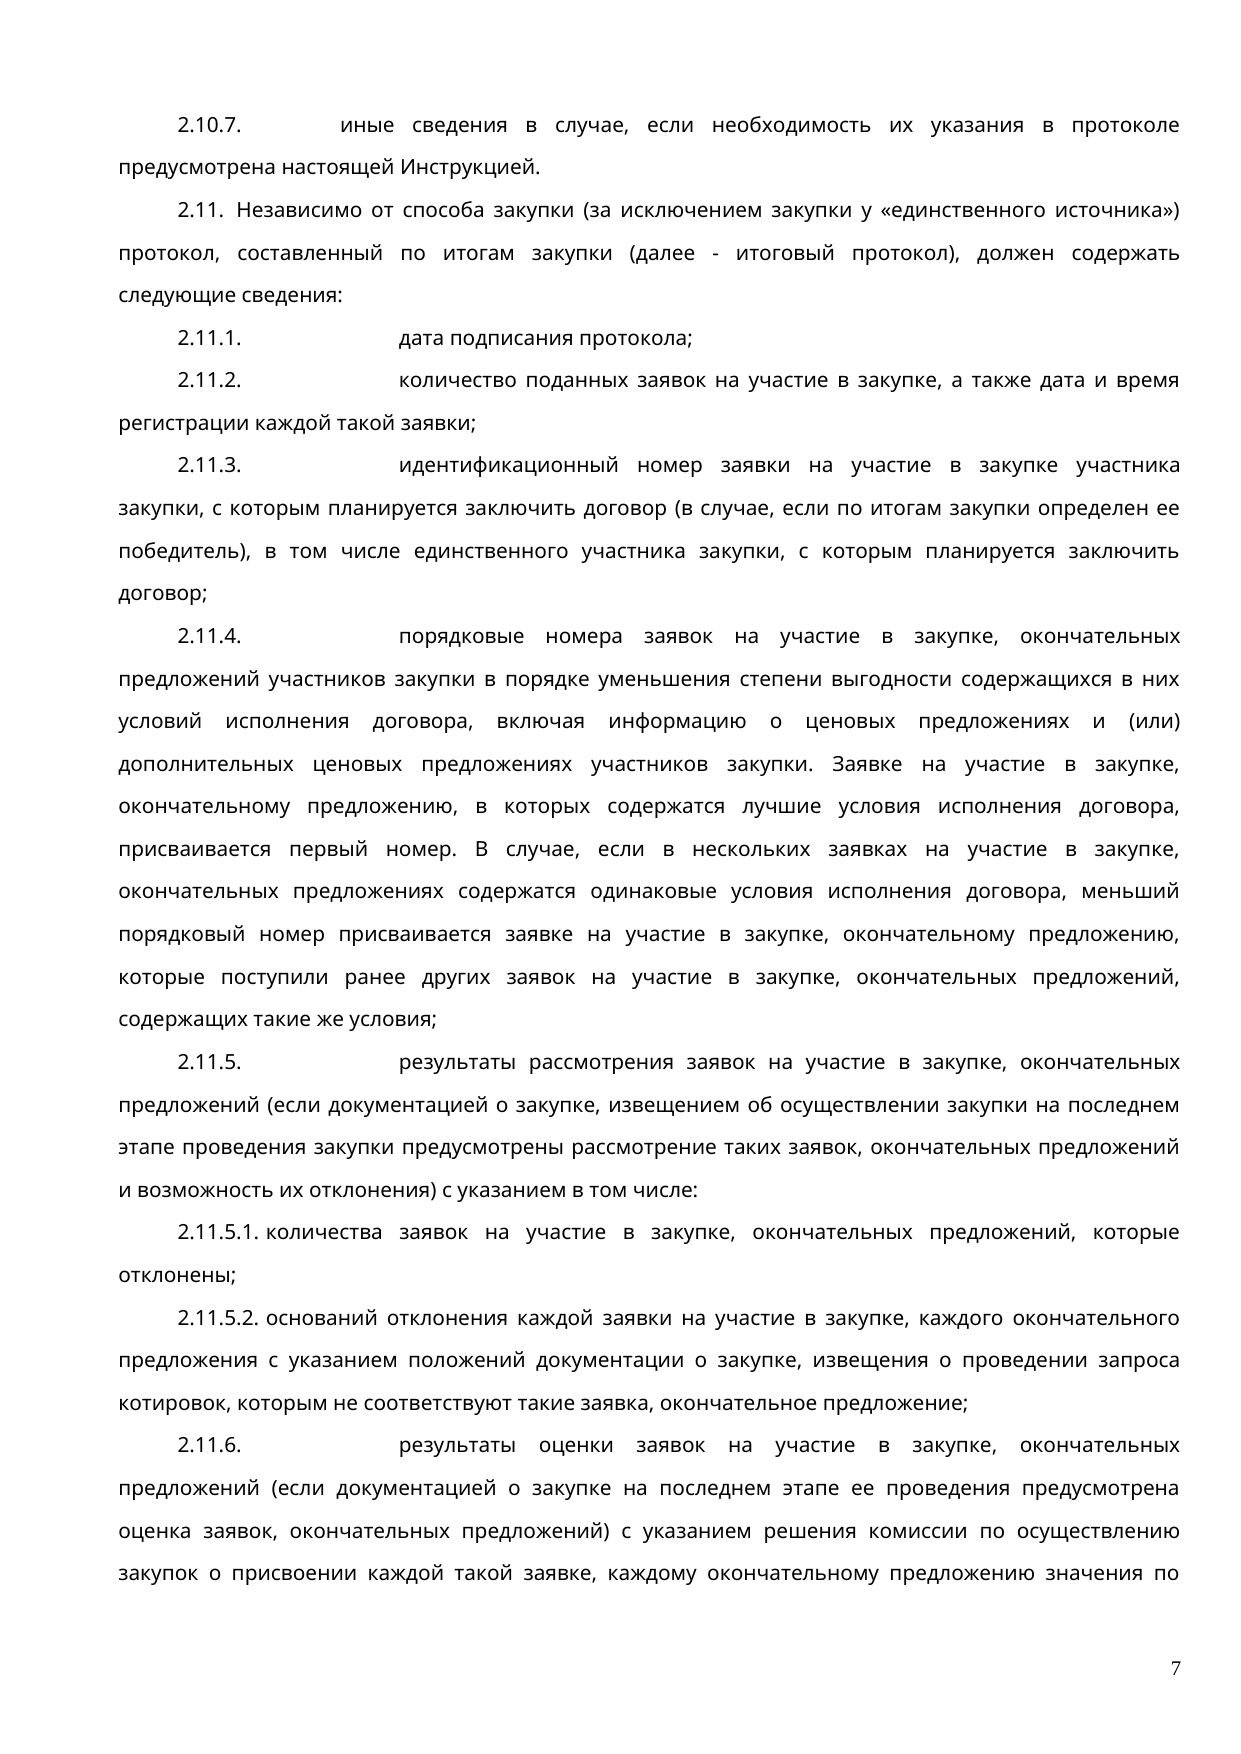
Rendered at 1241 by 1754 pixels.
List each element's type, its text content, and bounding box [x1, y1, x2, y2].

text результаты рассмотрения заявок на участие в закупке, окончательных предложений (если документацией о закупке, извещением об осуществлении закупки на последнем этапе проведения закупки предусмотрены рассмотрение таких заявок, окончательных предложений и возможность их отклонения) с указанием в том числе: [118, 1047, 1181, 1203]
text дата подписания протокола; [118, 323, 1181, 351]
text Независимо от способа закупки (за исключением закупки у «единственного источника») протокол, составленный по итогам закупки (далее - итоговый протокол), должен содержать следующие сведения: [118, 195, 1181, 309]
text количества заявок на участие в закупке, окончательных предложений, которые отклонены; [118, 1217, 1181, 1288]
text иные сведения в случае, если необходимость их указания в протоколе предусмотрена настоящей Инструкцией. [118, 110, 1181, 181]
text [118, 1431, 1181, 1587]
text количество поданных заявок на участие в закупке, а также дата и время регистрации каждой такой заявки; [118, 365, 1181, 436]
text оснований отклонения каждой заявки на участие в закупке, каждого окончательного предложения с указанием положений документации о закупке, извещения о проведении запроса котировок, которым не соответствуют такие заявка, окончательное предложение; [118, 1303, 1181, 1416]
text идентификационный номер заявки на участие в закупке участника закупки, с которым планируется заключить договор (в случае, если по итогам закупки определен ее победитель), в том числе единственного участника закупки, с которым планируется заключить договор; [118, 451, 1181, 607]
text порядковые номера заявок на участие в закупке, окончательных предложений участников закупки в порядке уменьшения степени выгодности содержащихся в них условий исполнения договора, включая информацию о ценовых предложениях и (или) дополнительных ценовых предложениях участников закупки. Заявке на участие в закупке, окончательному предложению, в которых содержатся лучшие условия исполнения договора, присваивается первый номер. В случае, если в нескольких заявках на участие в закупке, окончательных предложениях содержатся одинаковые условия исполнения договора, меньший порядковый номер присваивается заявке на участие в закупке, окончательному предложению, которые поступили ранее других заявок на участие в закупке, окончательных предложений, содержащих такие же условия; [118, 621, 1181, 1033]
